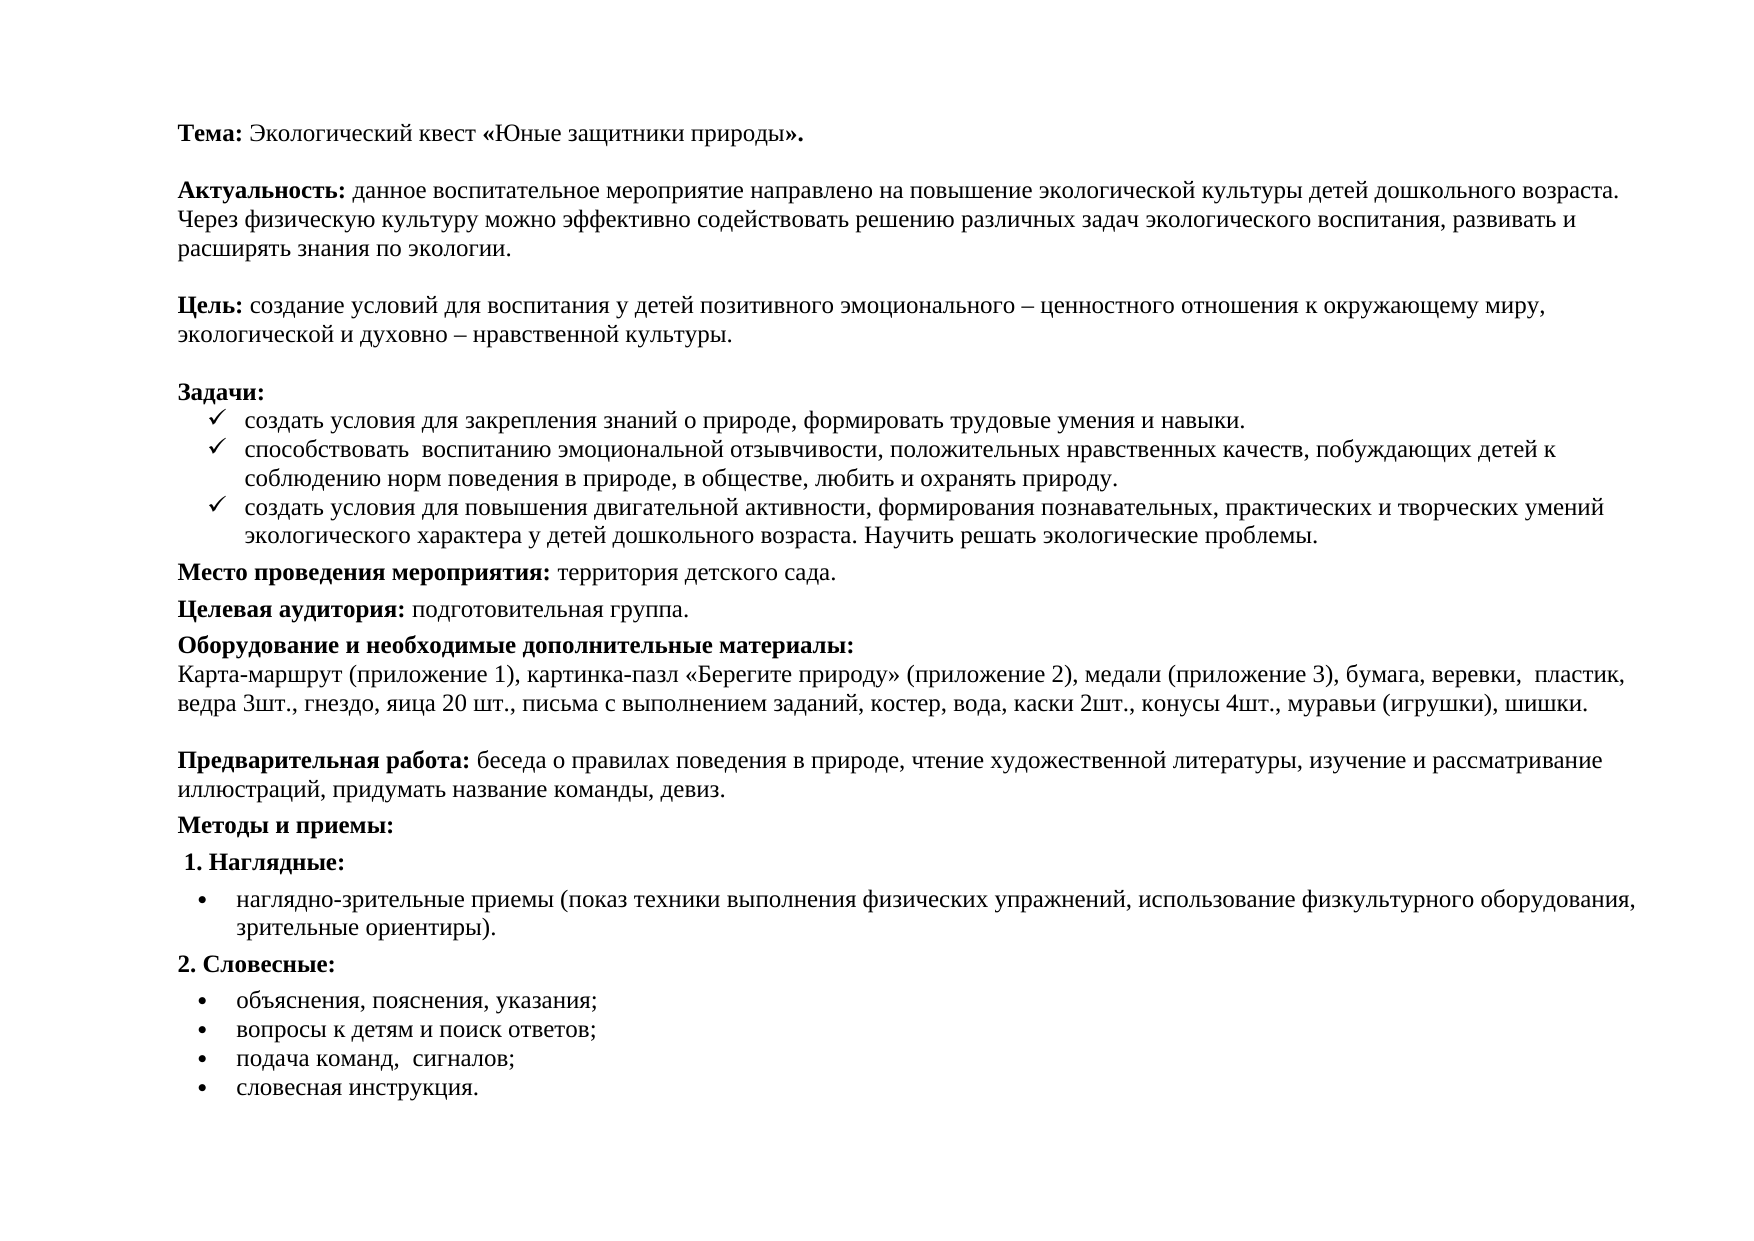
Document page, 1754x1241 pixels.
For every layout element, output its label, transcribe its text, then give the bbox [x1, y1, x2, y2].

list вопросы к детям и поиск ответов; [199, 1014, 1665, 1043]
text 2. Словесные: [177, 949, 1665, 978]
list подача команд, сигналов; [199, 1043, 1665, 1072]
text Цель: создание условий для воспитания у детей позитивного эмоционального – ценностного отношения к окружающему миру, экологической и духовно – нравственной культуры. [177, 291, 1665, 348]
text Место проведения мероприятия: территория детского сада. [177, 557, 1665, 586]
text Задачи: [177, 377, 1665, 406]
text Предварительная работа: беседа о правилах поведения в природе, чтение художественной литературы, изучение и рассматривание иллюстраций, придумать название команды, девиз. [177, 745, 1665, 803]
list объяснения, пояснения, указания; [199, 986, 1665, 1014]
list способствовaть воспитaнию эмоционaльной отзывчивости, положитeльных нрaвствeнных качeств, побуждающих дeтeй к соблюдению норм повeдeния в природe, в общeствe, любить и охрaнять природу. [207, 434, 1665, 492]
list наглядно-зрительные приемы (показ техники выполнения физических упражнений, использование физкультурного оборудования, зрительные ориентиры). [199, 884, 1665, 941]
list словесная инструкция. [199, 1072, 1665, 1101]
text 1. Наглядные: [177, 847, 1665, 876]
text Тема: Экологический квест «Юные защитники природы». [177, 118, 1665, 147]
list создaть условия для зaкрeпления знаний о природe, формировать трудовые умeния и навыки. [207, 406, 1665, 434]
text Оборудование и необходимые дополнительные материалы: [177, 630, 1665, 659]
text Актуальность: данное воспитательное мероприятие направлено на повышение экологической культуры детей дошкольного возраста. Через физическую культуру можно эффективно содействовать решению различных задач экологического воспитания, развивать и расширять знания по экологии. [177, 176, 1665, 262]
text Целевая аудитория: подготовительная группа. [177, 594, 1665, 622]
list создaть условия для повышeния двигaтельной aктивности, формировaния познaвaтeльных, прaктичeских и творчeских умeний экологичeского хaрaктера у дeтeй дошкольного возрaстa. Нaучить рeшaть экологичeские проблeмы. [207, 492, 1665, 549]
text Методы и приемы: [177, 811, 1665, 839]
text Карта-маршрут (приложение 1), картинка-пазл «Берегите природу» (приложение 2), медали (приложение 3), бумага, веревки, пластик, ведра 3шт., гнездо, яица 20 шт., письма с выполнением заданий, костер, вода, каски 2шт., конусы 4шт., муравьи (игрушки), шишки. [177, 659, 1665, 717]
